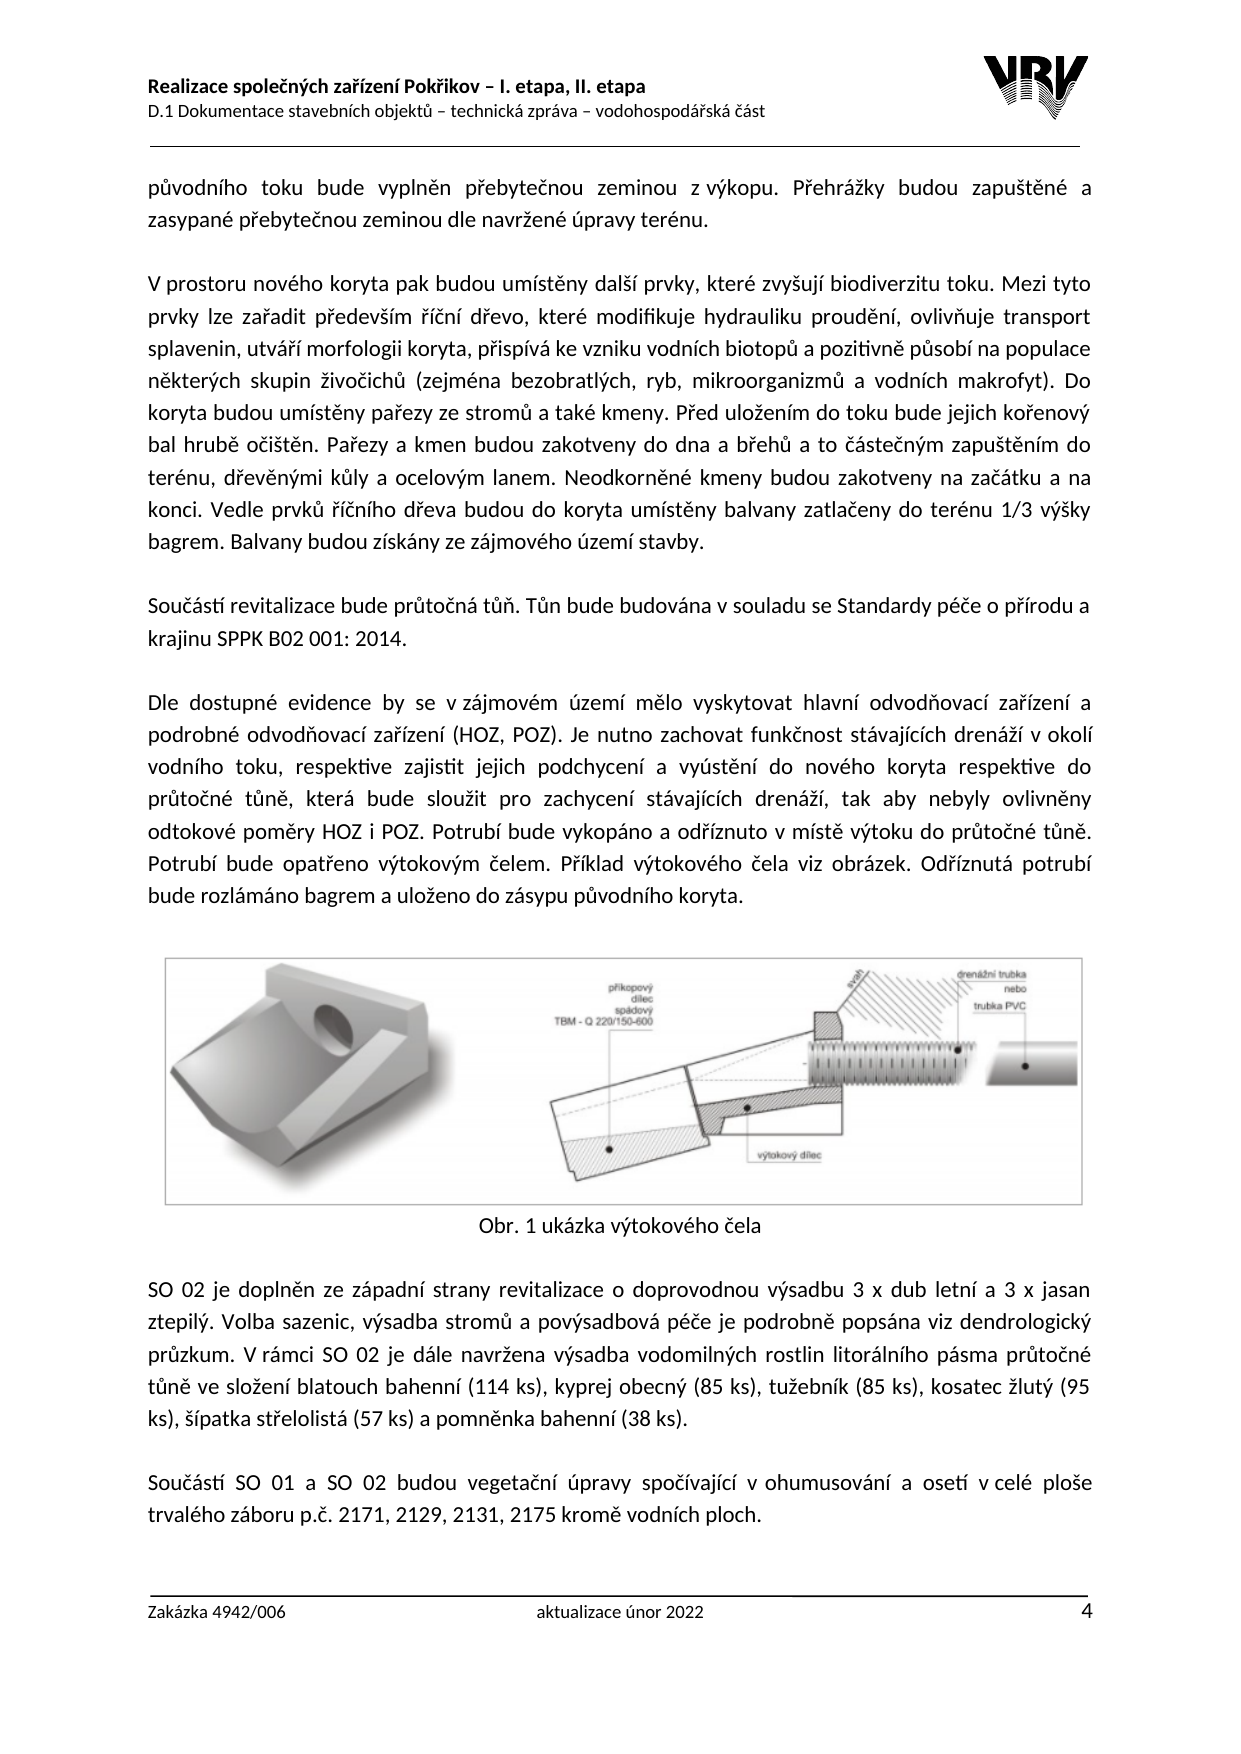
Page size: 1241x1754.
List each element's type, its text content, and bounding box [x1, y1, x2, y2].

text SO 02 je doplněn ze západní strany revitalizace o doprovodnou výsadbu 3 x dub letní a 3 x jasan ztepilý. Volba sazenic, výsadba stromů a povýsadbová péče je podrobně popsána viz dendrologický průzkum. V rámci SO 02 je dále navržena výsadba vodomilných rostlin litorálního pásma průtočné tůně ve složení blatouch bahenní (114 ks), kyprej obecný (85 ks), tužebník (85 ks), kosatec žlutý (95 ks), šípatka střelolistá (57 ks) a pomněnka bahenní (38 ks). [148, 1275, 1093, 1432]
text V prostoru nového koryta pak budou umístěny další prvky, které zvyšují biodiverzitu toku. Mezi tyto prvky lze zařadit především říční dřevo, které modifikuje hydrauliku proudění, ovlivňuje transport splavenin, utváří morfologii koryta, přispívá ke vzniku vodních biotopů a pozitivně působí na populace některých skupin živočichů (zejména bezobratlých, ryb, mikroorganizmů a vodních makrofyt). Do koryta budou umístěny pařezy ze stromů a také kmeny. Před uložením do toku bude jejich kořenový bal hrubě očištěn. Pařezy a kmen budou zakotveny do dna a břehů a to částečným zapuštěním do terénu, dřevěnými kůly a ocelovým lanem. Neodkorněné kmeny budou zakotveny na začátku a na konci. Vedle prvků říčního dřeva budou do koryta umístěny balvany zatlačeny do terénu 1/3 výšky bagrem. Balvany budou získány ze zájmového území stavby. [148, 269, 1093, 555]
text Součástí SO 01 a SO 02 budou vegetační úpravy spočívající v ohumusování a osetí v celé ploše trvalého záboru p.č. 2171, 2129, 2131, 2175 kromě vodních ploch. [148, 1468, 1093, 1529]
text Dle dostupné evidence by se v zájmovém území mělo vyskytovat hlavní odvodňovací zařízení a podrobné odvodňovací zařízení (HOZ, POZ). Je nutno zachovat funkčnost stávajících drenáží v okolí vodního toku, respektive zajistit jejich podchycení a vyústění do nového koryta respektive do průtočné tůně, která bude sloužit pro zachycení stávajících drenáží, tak aby nebyly ovlivněny odtokové poměry HOZ i POZ. Potrubí bude vykopáno a odříznuto v místě výtoku do průtočné tůně. Potrubí bude opatřeno výtokovým čelem. Příklad výtokového čela viz obrázek. Odříznutá potrubí bude rozlámáno bagrem a uloženo do zásypu původního koryta. [148, 688, 1093, 909]
picture [147, 945, 1093, 1207]
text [148, 173, 1093, 233]
picture [983, 56, 1089, 120]
text Obr. 1 ukázka výtokového čela [148, 1207, 1093, 1239]
text Součástí revitalizace bude průtočná tůň. Tůn bude budována v souladu se Standardy péče o přírodu a krajinu SPPK B02 001: 2014. [148, 591, 1093, 652]
